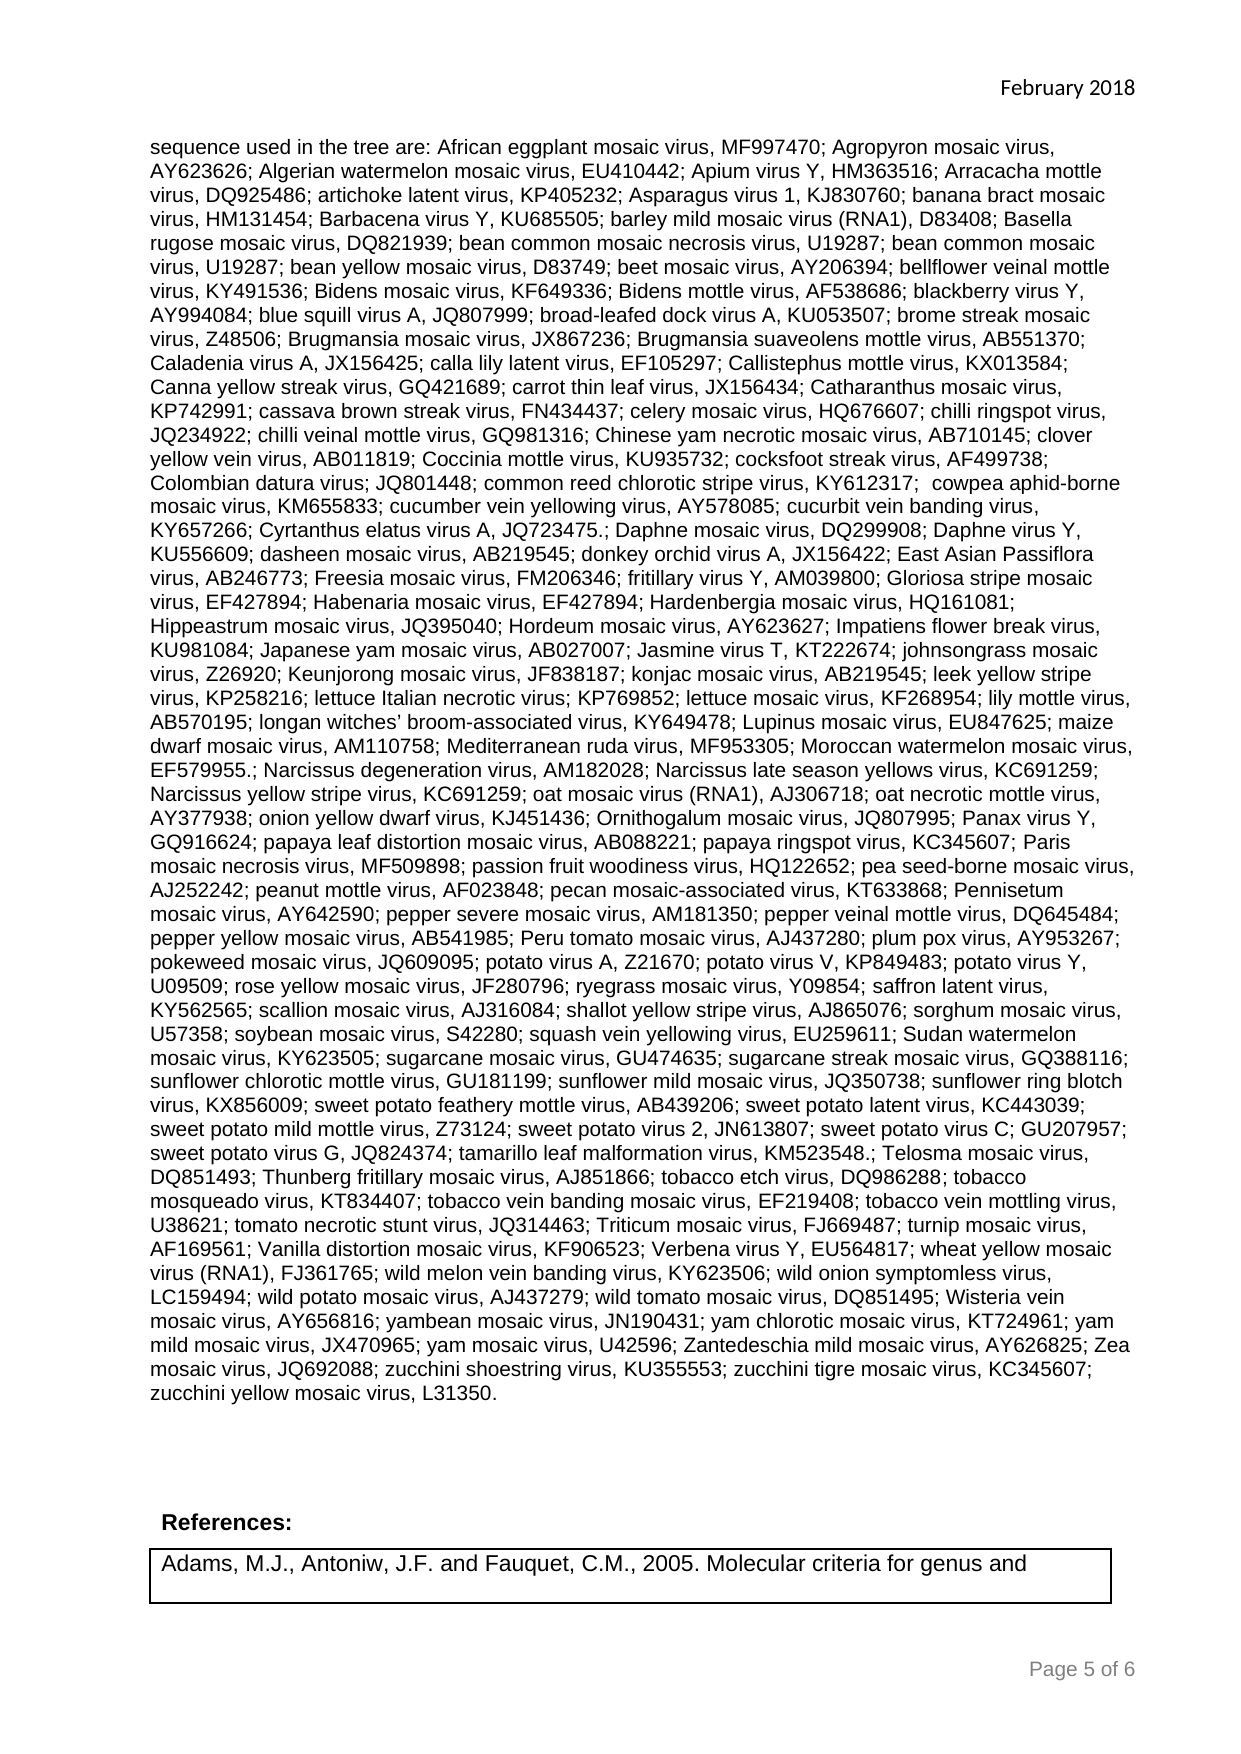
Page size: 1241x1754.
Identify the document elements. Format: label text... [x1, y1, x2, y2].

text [150, 135, 1135, 1405]
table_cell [151, 1550, 1110, 1602]
table_header References: [150, 1431, 1111, 1548]
